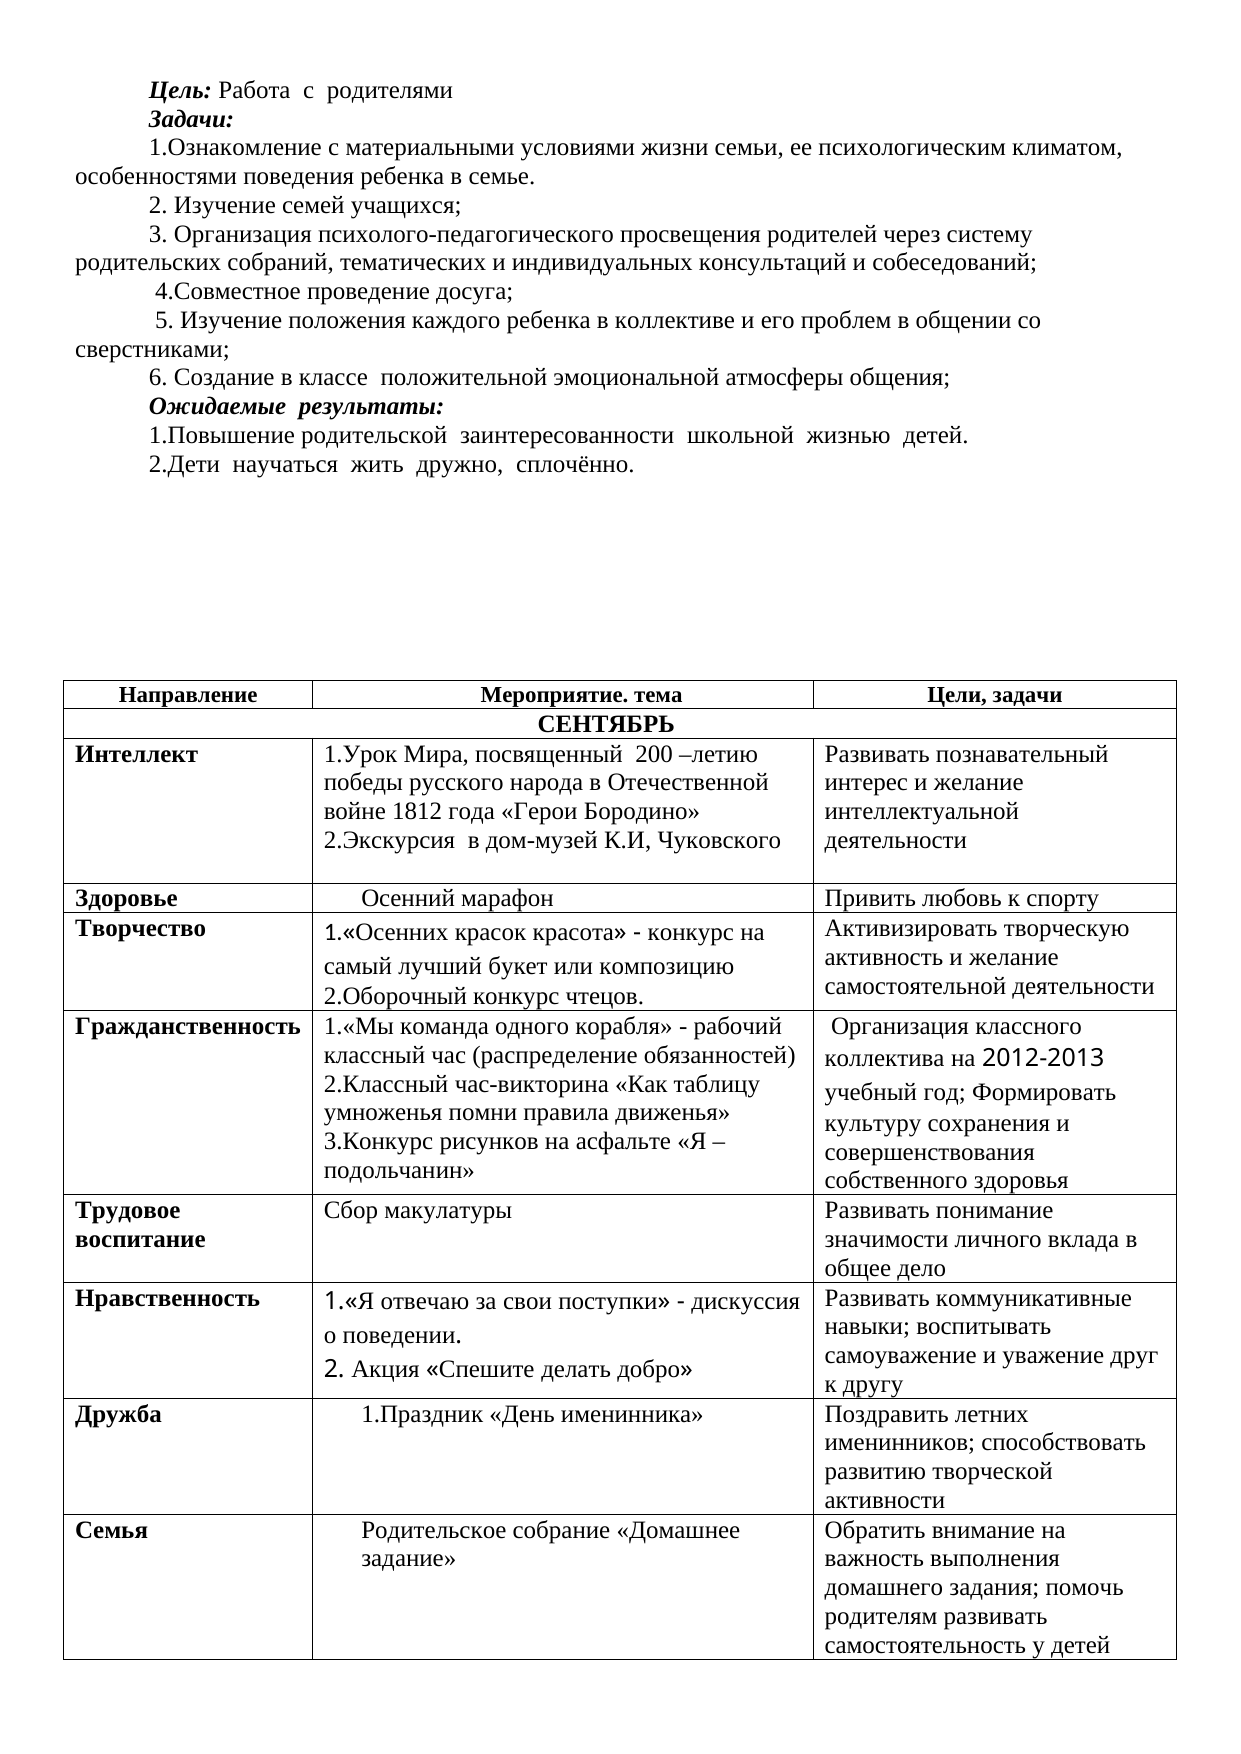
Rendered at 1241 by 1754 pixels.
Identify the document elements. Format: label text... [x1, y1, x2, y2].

table_cell Организация классного коллектива на 2012-2013 учебный год; Формировать культуру сохранения и совершенствования собственного здоровья [814, 1011, 1176, 1194]
table_cell Родительское собрание «Домашнее задание» [313, 1515, 813, 1658]
table_cell Развивать понимание значимости личного вклада в общее дело [814, 1195, 1176, 1282]
table_header Цели, задачи [814, 681, 1176, 708]
table_cell 1.«Осенних красок красота» - конкурс на самый лучший букет или композицию 2.Оборочный конкурс чтецов. [313, 913, 813, 1010]
table_cell СЕНТЯБРЬ [64, 709, 1176, 738]
table_cell Творчество [64, 913, 312, 1010]
table_cell Развивать коммуникативные навыки; воспитывать самоуважение и уважение друг к другу [814, 1283, 1176, 1398]
table_cell Семья [64, 1515, 312, 1658]
table_cell Трудовое воспитание [64, 1195, 312, 1282]
table_cell 1.«Мы команда одного корабля» - рабочий классный час (распределение обязанностей) 2.Классный час-викторина «Как таблицу умноженья помни правила движенья» 3.Конкурс рисунков на асфальте «Я – подольчанин» [313, 1011, 813, 1194]
table_cell Поздравить летних именинников; способствовать развитию творческой активности [814, 1399, 1176, 1514]
text Цель: Работа с родителями Задачи: 1.Ознакомление с материальными условиями жизни семьи, ее психологическим климатом, особенностями поведения ребенка в семье. 2. Изучение семей учащихся; 3. Организация психолого-педагогического просвещения родителей через систему родительских собраний, тематических и индивидуальных консультаций и собеседований; 4.Совместное проведение досуга; 5. Изучение положения каждого ребенка в коллективе и его проблем в общении со сверстниками; 6. Создание в классе положительной эмоциональной атмосферы общения; Ожидаемые результаты: 1.Повышение родительской заинтересованности школьной жизнью детей. 2.Дети научаться жить дружно, сплочённо. [75, 75, 1165, 477]
table_cell Интеллект [64, 739, 312, 882]
table_cell Активизировать творческую активность и желание самостоятельной деятельности [814, 913, 1176, 1010]
table_cell Гражданственность [64, 1011, 312, 1194]
table_cell Дружба [64, 1399, 312, 1514]
table_cell Осенний марафон [313, 884, 813, 912]
table_cell Обратить внимание на важность выполнения домашнего задания; помочь родителям развивать самостоятельность у детей [814, 1515, 1176, 1658]
table_header Направление [64, 681, 312, 708]
table_cell Привить любовь к спорту [814, 884, 1176, 912]
table_cell Здоровье [64, 884, 312, 912]
table_cell Развивать познавательный интерес и желание интеллектуальной деятельности [814, 739, 1176, 882]
table_cell 1.Урок Мира, посвященный 200 –летию победы русского народа в Отечественной войне 1812 года «Герои Бородино» 2.Экскурсия в дом-музей К.И, Чуковского [313, 739, 813, 882]
table_cell 1.«Я отвечаю за свои поступки» - дискуссия о поведении. 2. Акция «Спешите делать добро» [313, 1283, 813, 1398]
table_cell 1.Праздник «День именинника» [313, 1399, 813, 1514]
table_header Мероприятие. тема [313, 681, 813, 708]
table_cell Нравственность [64, 1283, 312, 1398]
table_cell Сбор макулатуры [313, 1195, 813, 1282]
